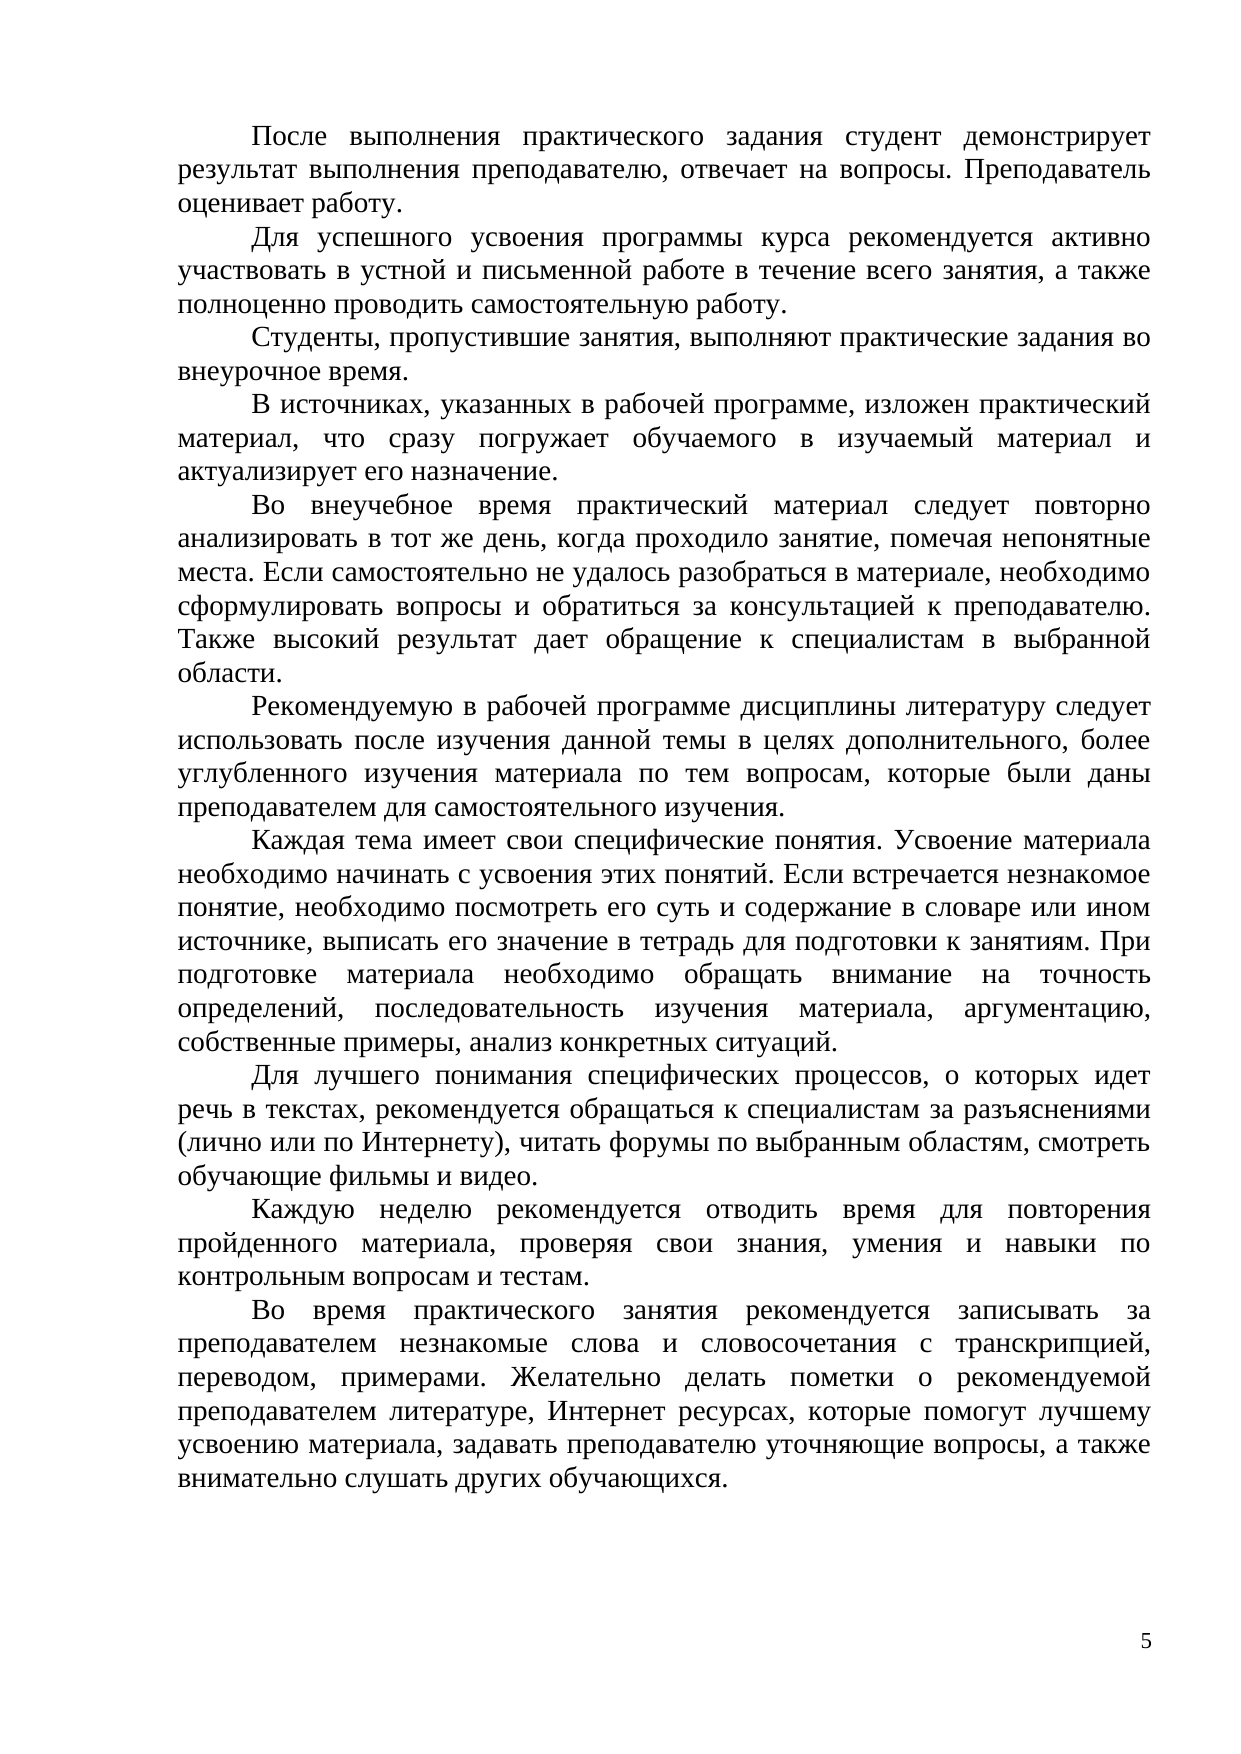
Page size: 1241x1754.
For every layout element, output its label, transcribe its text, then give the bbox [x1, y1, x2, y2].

text Каждую неделю рекомендуется отводить время для повторения пройденного материала, проверяя свои знания, умения и навыки по контрольным вопросам и тестам. [177, 1191, 1152, 1292]
text Рекомендуемую в рабочей программе дисциплины литературу следует использовать после изучения данной темы в целях дополнительного, более углубленного изучения материала по тем вопросам, которые были даны преподавателем для самостоятельного изучения. [177, 688, 1152, 822]
text После выполнения практического задания студент демонстрирует результат выполнения преподавателю, отвечает на вопросы. Преподаватель оценивает работу. [177, 118, 1152, 219]
text Во время практического занятия рекомендуется записывать за преподавателем незнакомые слова и словосочетания с транскрипцией, переводом, примерами. Желательно делать пометки о рекомендуемой преподавателем литературе, Интернет ресурсах, которые помогут лучшему усвоению материала, задавать преподавателю уточняющие вопросы, а также внимательно слушать других обучающихся. [177, 1292, 1152, 1493]
text Для успешного усвоения программы курса рекомендуется активно участвовать в устной и письменной работе в течение всего занятия, а также полноценно проводить самостоятельную работу. [177, 219, 1152, 319]
text Для лучшего понимания специфических процессов, о которых идет речь в текстах, рекомендуется обращаться к специалистам за разъяснениями (лично или по Интернету), читать форумы по выбранным областям, смотреть обучающие фильмы и видео. [177, 1057, 1152, 1191]
text В источниках, указанных в рабочей программе, изложен практический материал, что сразу погружает обучаемого в изучаемый материал и актуализирует его назначение. [177, 386, 1152, 487]
text Студенты, пропустившие занятия, выполняют практические задания во внеурочное время. [177, 319, 1152, 386]
text Каждая тема имеет свои специфические понятия. Усвоение материала необходимо начинать с усвоения этих понятий. Если встречается незнакомое понятие, необходимо посмотреть его суть и содержание в словаре или ином источнике, выписать его значение в тетрадь для подготовки к занятиям. При подготовке материала необходимо обращать внимание на точность определений, последовательность изучения материала, аргументацию, собственные примеры, анализ конкретных ситуаций. [177, 822, 1152, 1057]
text Во внеучебное время практический материал следует повторно анализировать в тот же день, когда проходило занятие, помечая непонятные места. Если самостоятельно не удалось разобраться в материале, необходимо сформулировать вопросы и обратиться за консультацией к преподавателю. Также высокий результат дает обращение к специалистам в выбранной области. [177, 487, 1152, 688]
